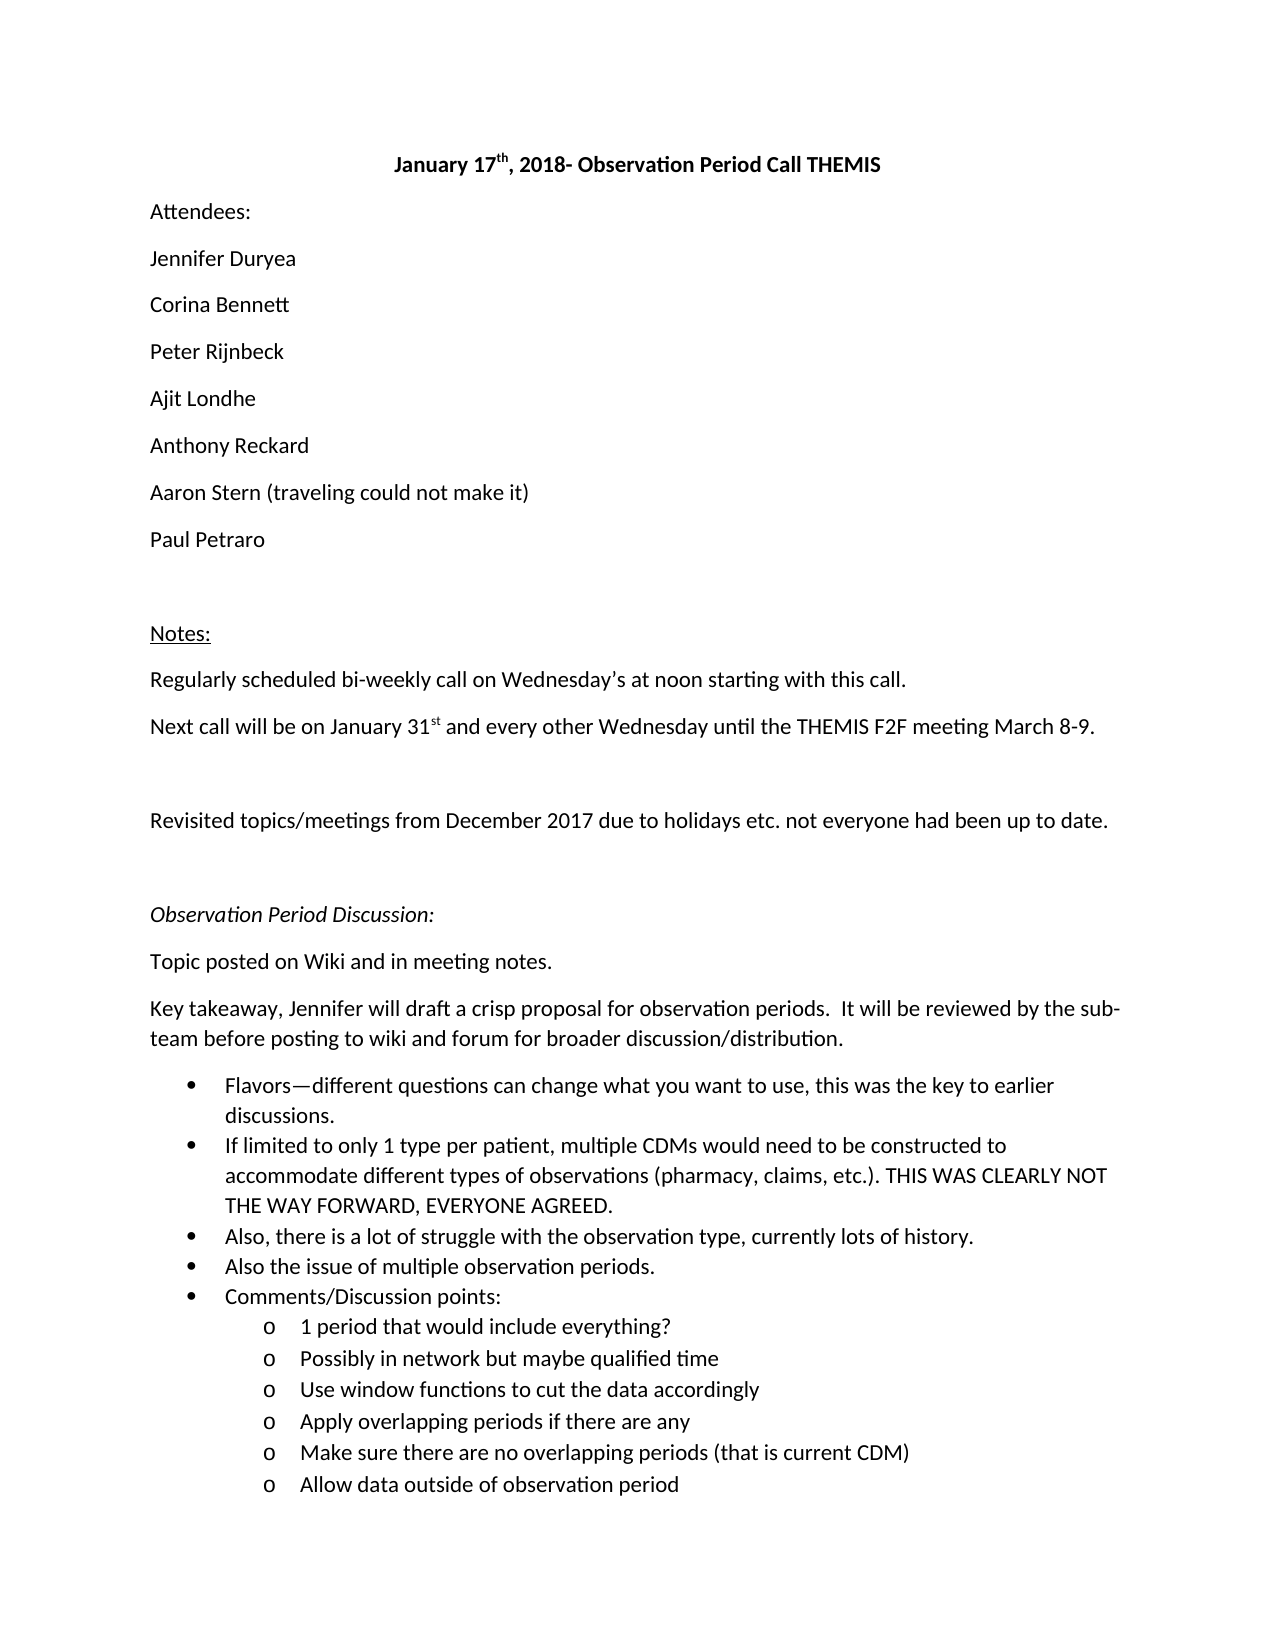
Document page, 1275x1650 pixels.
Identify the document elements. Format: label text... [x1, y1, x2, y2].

text Aaron Stern (traveling could not make it) [150, 478, 1125, 506]
text Notes: [150, 619, 1125, 647]
list Use window functions to cut the data accordingly [262, 1375, 1125, 1404]
list Flavors—different questions can change what you want to use, this was the key to earlier discussions. [187, 1071, 1125, 1129]
text Corina Bennett [150, 291, 1125, 319]
list Also the issue of multiple observation periods. [187, 1252, 1125, 1280]
list Possibly in network but maybe qualified time [262, 1344, 1125, 1373]
list 1 period that would include everything? [262, 1312, 1125, 1342]
text Observation Period Discussion: [150, 900, 1125, 928]
text January 17th, 2018- Observation Period Call THEMIS [150, 150, 1125, 178]
text Attendees: [150, 197, 1125, 225]
list Apply overlapping periods if there are any [262, 1407, 1125, 1436]
text Peter Rijnbeck [150, 337, 1125, 366]
text Regularly scheduled bi-weekly call on Wednesday’s at noon starting with this call. [150, 666, 1125, 694]
text Jennifer Duryea [150, 244, 1125, 272]
text Revisited topics/meetings from December 2017 due to holidays etc. not everyone had been up to date. [150, 806, 1125, 834]
text Topic posted on Wiki and in meeting notes. [150, 947, 1125, 975]
text Paul Petraro [150, 525, 1125, 553]
text Key takeaway, Jennifer will draft a crisp proposal for observation periods. It will be reviewed by the sub-team before posting to wiki and forum for broader discussion/distribution. [150, 994, 1125, 1052]
text Ajit Londhe [150, 384, 1125, 412]
list Make sure there are no overlapping periods (that is current CDM) [262, 1438, 1125, 1467]
list Comments/Discussion points: [187, 1282, 1125, 1310]
text Next call will be on January 31st and every other Wednesday until the THEMIS F2F meeting March 8-9. [150, 712, 1125, 741]
list If limited to only 1 type per patient, multiple CDMs would need to be constructed to accommodate different types of observations (pharmacy, claims, etc.). THIS WAS CLEARLY NOT THE WAY FORWARD, EVERYONE AGREED. [187, 1131, 1125, 1220]
list Allow data outside of observation period [262, 1470, 1125, 1499]
text Anthony Reckard [150, 431, 1125, 459]
list Also, there is a lot of struggle with the observation type, currently lots of history. [187, 1222, 1125, 1250]
